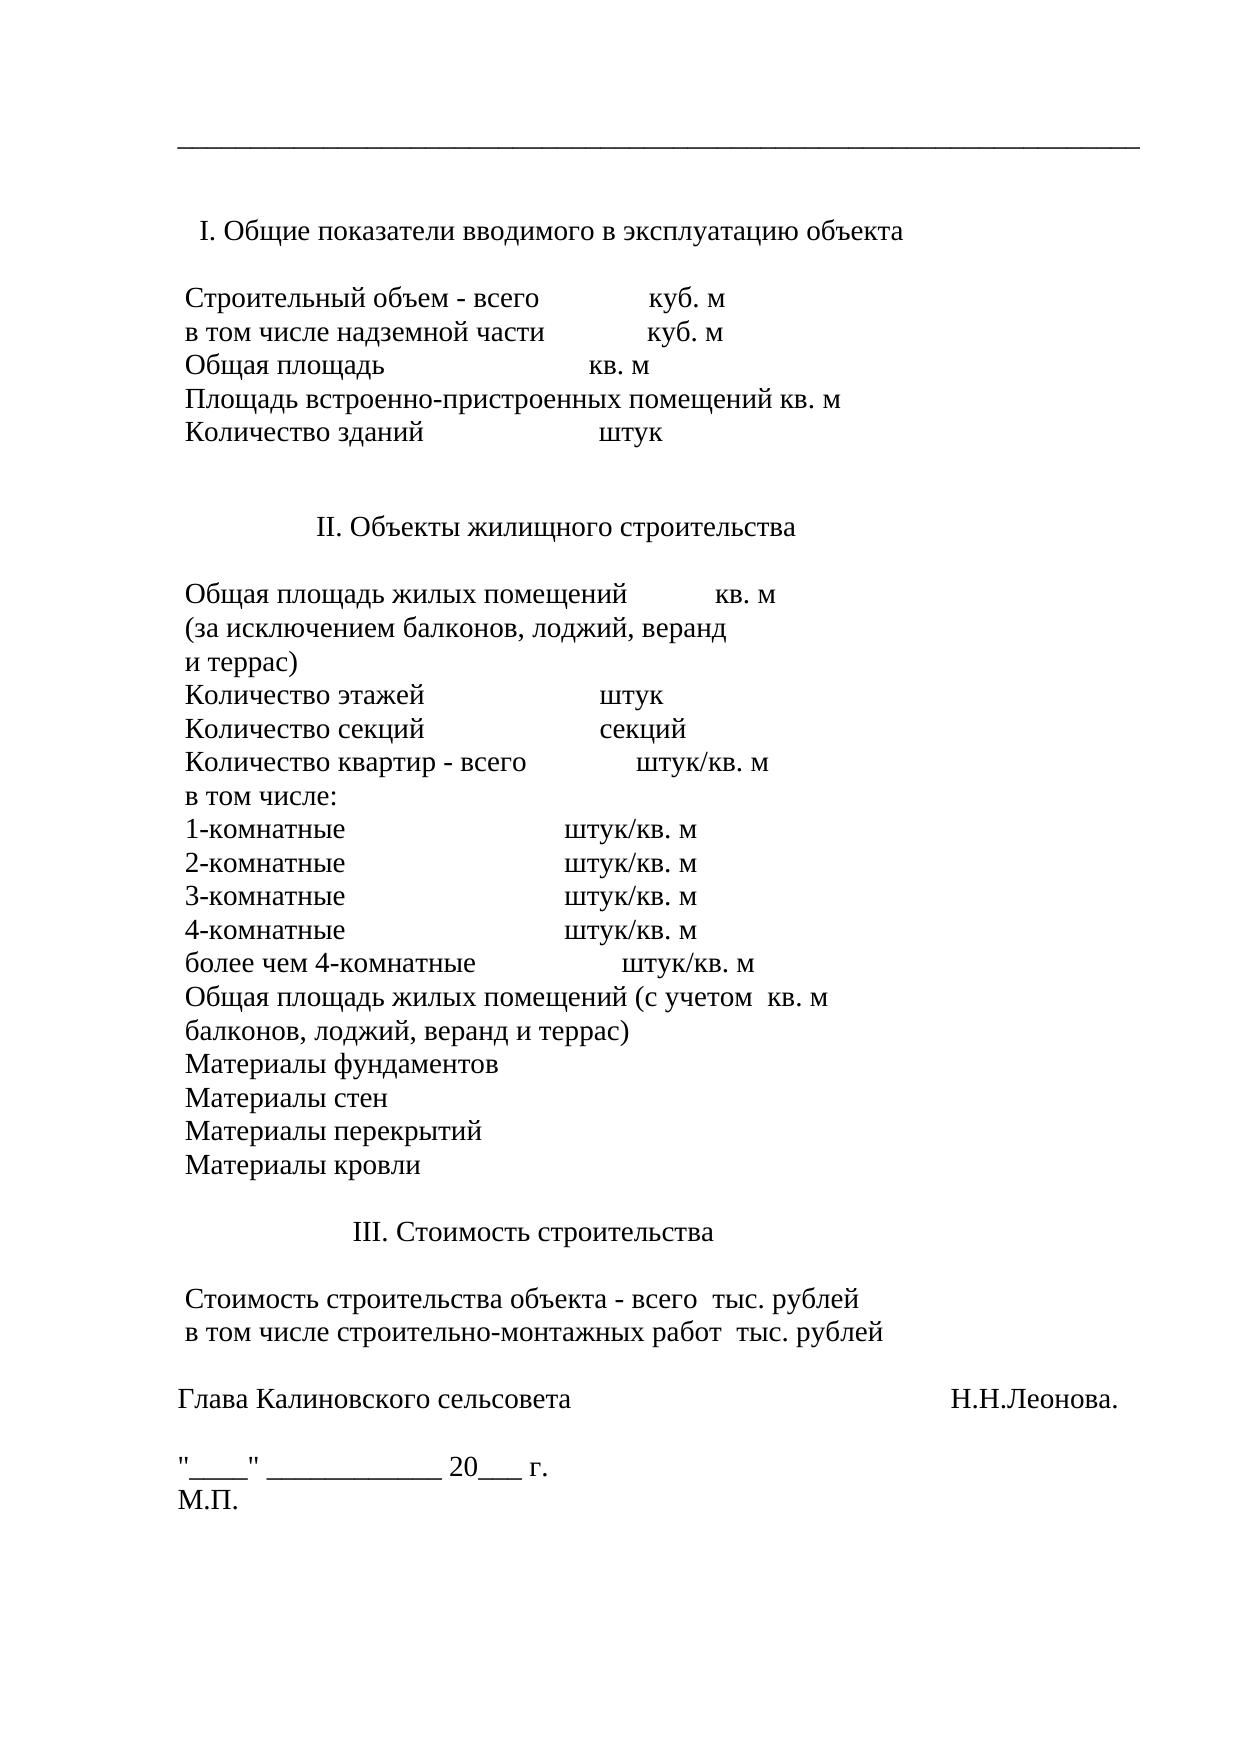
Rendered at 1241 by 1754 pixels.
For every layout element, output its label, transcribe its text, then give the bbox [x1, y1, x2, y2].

text II. Объекты жилищного строительства [177, 509, 1152, 543]
text Материалы стен [177, 1080, 1152, 1113]
text Общая площадь кв. м [177, 347, 1152, 381]
text Общая площадь жилых помещений (с учетом кв. м [177, 979, 1152, 1013]
text балконов, лоджий, веранд и террас) [177, 1013, 1152, 1046]
text Материалы кровли [177, 1147, 1152, 1180]
text Материалы фундаментов [177, 1046, 1152, 1080]
text в том числе надземной части куб. м [177, 314, 1152, 347]
text 2-комнатные штук/кв. м [177, 845, 1152, 878]
text "____" ____________ 20___ г. [177, 1449, 1152, 1482]
text Стоимость строительства объекта - всего тыс. рублей [177, 1281, 1152, 1314]
text Количество этажей штук [177, 677, 1152, 711]
text III. Стоимость строительства [177, 1214, 1152, 1247]
text 1-комнатные штук/кв. м [177, 811, 1152, 845]
text Материалы перекрытий [177, 1113, 1152, 1147]
text Количество секций секций [177, 711, 1152, 744]
text 4-комнатные штук/кв. м [177, 912, 1152, 946]
text Глава Калиновского сельсовета Н.Н.Леонова. [177, 1382, 1152, 1415]
text (за исключением балконов, лоджий, веранд [177, 610, 1152, 644]
text Общая площадь жилых помещений кв. м [177, 577, 1152, 610]
text и террас) [177, 644, 1152, 677]
text 3-комнатные штук/кв. м [177, 878, 1152, 912]
text в том числе: [177, 778, 1152, 811]
text I. Общие показатели вводимого в эксплуатацию объекта [177, 213, 1152, 247]
text Площадь встроенно-пристроенных помещений кв. м [177, 381, 1152, 414]
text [177, 118, 1152, 152]
text более чем 4-комнатные штук/кв. м [177, 946, 1152, 979]
text Строительный объем - всего куб. м [177, 280, 1152, 314]
text Количество квартир - всего штук/кв. м [177, 744, 1152, 778]
text в том числе строительно-монтажных работ тыс. рублей [177, 1314, 1152, 1348]
text Количество зданий штук [177, 414, 1152, 448]
text М.П. [177, 1482, 1152, 1516]
